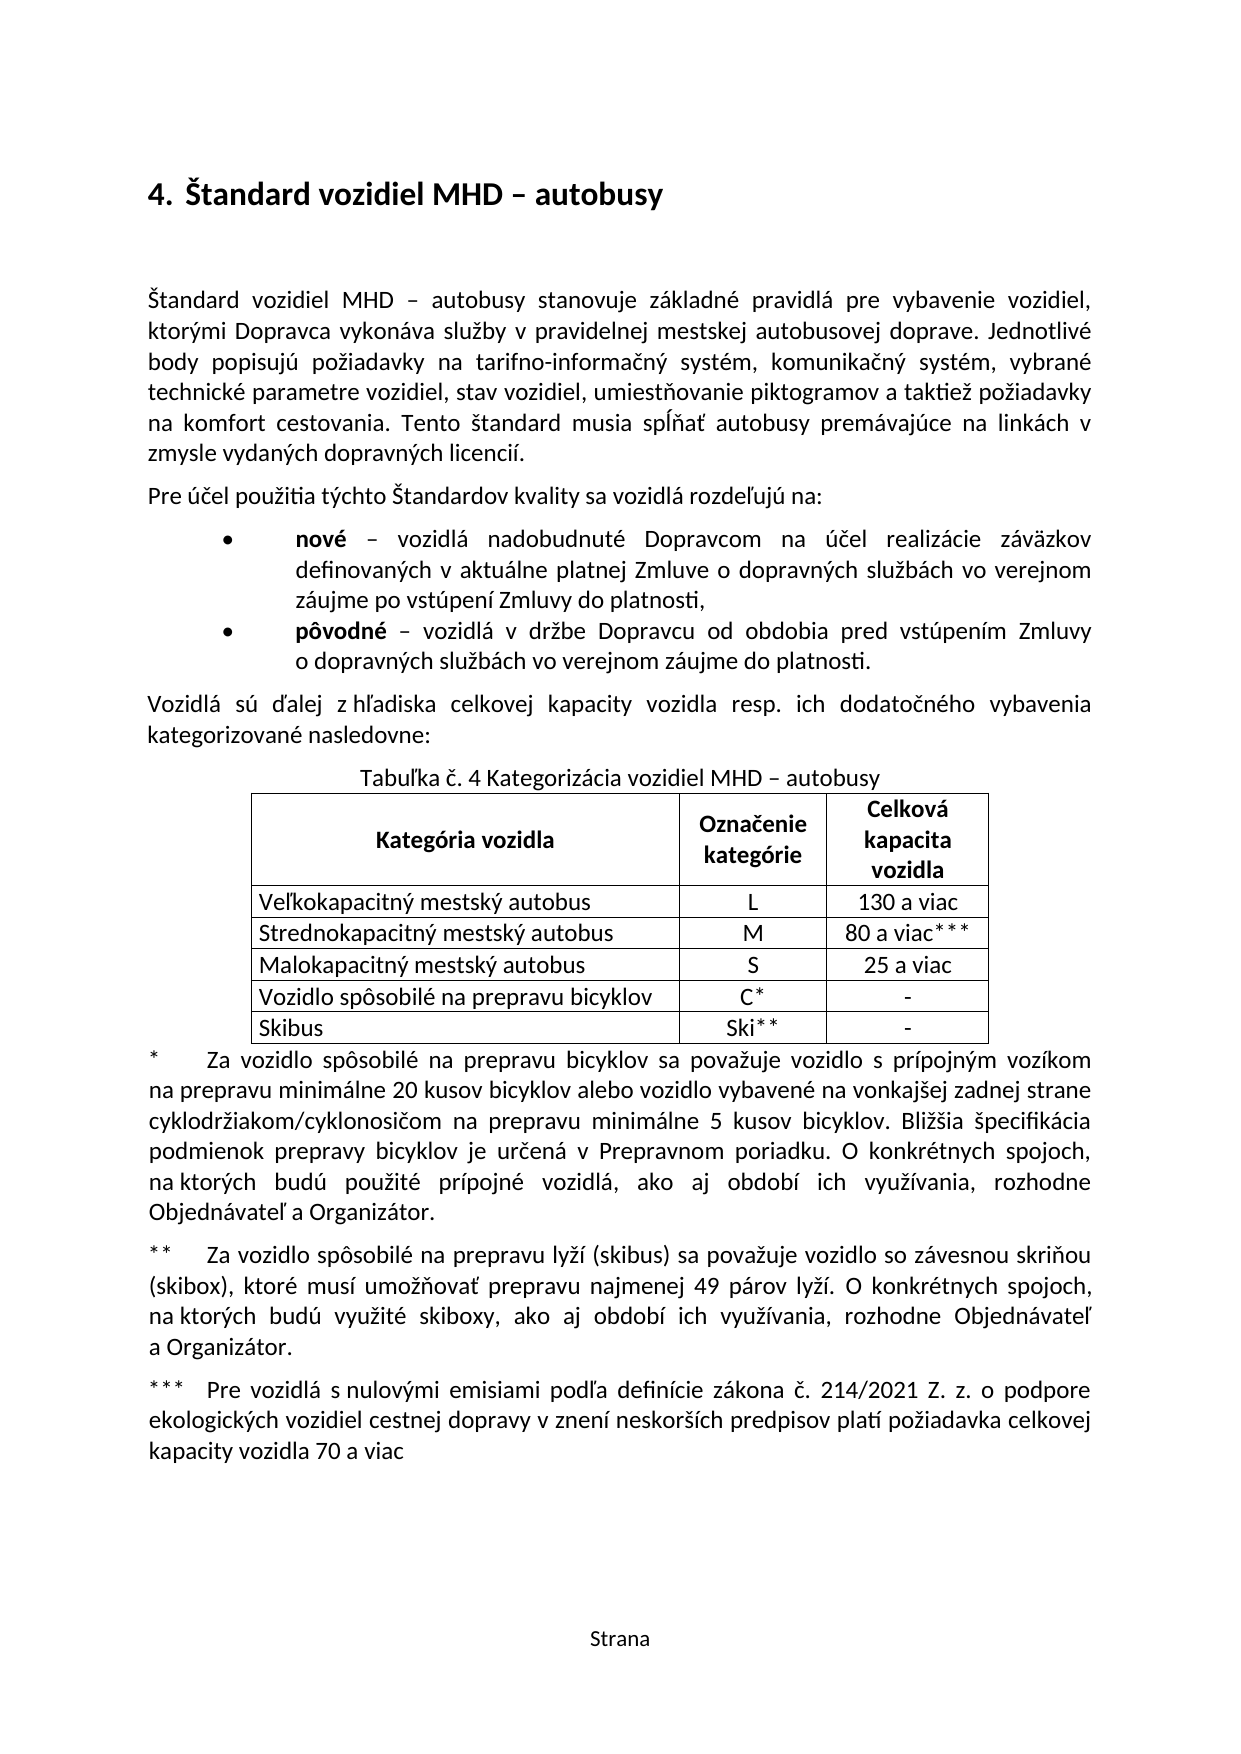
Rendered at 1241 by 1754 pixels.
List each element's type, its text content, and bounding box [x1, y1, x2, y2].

text • nové – vozidlá nadobudnuté Dopravcom na účel realizácie záväzkov definovaných v aktuálne platnej Zmluve o dopravných službách vo verejnom záujme po vstúpení Zmluvy do platnosti, [221, 523, 1093, 615]
text • pôvodné – vozidlá v držbe Dopravcu od obdobia pred vstúpením Zmluvy o dopravných službách vo verejnom záujme do platnosti. [221, 615, 1093, 676]
subtitle Štandard vozidiel MHD – autobusy [148, 173, 1093, 213]
table_cell Malokapacitný mestský autobus [252, 949, 679, 980]
table_cell 80 a viac*** [827, 918, 988, 948]
text Štandard vozidiel MHD – autobusy stanovuje základné pravidlá pre vybavenie vozidiel, ktorými Dopravca vykonáva služby v pravidelnej mestskej autobusovej doprave. Jednotlivé body popisujú požiadavky na tarifno-informačný systém, komunikačný systém, vybrané technické parametre vozidiel, stav vozidiel, umiestňovanie piktogramov a taktiež požiadavky na komfort cestovania. Tento štandard musia spĺňať autobusy premávajúce na linkách v zmysle vydaných dopravných licencií. [148, 284, 1093, 468]
table_cell 25 a viac [827, 949, 988, 980]
table_cell M [680, 918, 826, 948]
text *** Pre vozidlá s nulovými emisiami podľa definície zákona č. 214/2021 Z. z. o podpore ekologických vozidiel cestnej dopravy v znení neskorších predpisov platí požiadavka celkovej kapacity vozidla 70 a viac [148, 1374, 1093, 1466]
table_cell Ski** [680, 1012, 826, 1043]
table_header Celková kapacita vozidla [827, 794, 988, 885]
table_cell Vozidlo spôsobilé na prepravu bicyklov [252, 981, 679, 1011]
table_header Kategória vozidla [252, 794, 679, 885]
table_cell L [680, 886, 826, 917]
table_cell - [827, 981, 988, 1011]
text * Za vozidlo spôsobilé na prepravu bicyklov sa považuje vozidlo s prípojným vozíkom na prepravu minimálne 20 kusov bicyklov alebo vozidlo vybavené na vonkajšej zadnej strane cyklodržiakom/cyklonosičom na prepravu minimálne 5 kusov bicyklov. Bližšia špecifikácia podmienok prepravy bicyklov je určená v Prepravnom poriadku. O konkrétnych spojoch, na ktorých budú použité prípojné vozidlá, ako aj období ich využívania, rozhodne Objednávateľ a Organizátor. [148, 1044, 1093, 1227]
table_cell 130 a viac [827, 886, 988, 917]
text ** Za vozidlo spôsobilé na prepravu lyží (skibus) sa považuje vozidlo so závesnou skriňou (skibox), ktoré musí umožňovať prepravu najmenej 49 párov lyží. O konkrétnych spojoch, na ktorých budú využité skiboxy, ako aj období ich využívania, rozhodne Objednávateľ a Organizátor. [148, 1239, 1093, 1362]
table_cell C* [680, 981, 826, 1011]
table_cell Strednokapacitný mestský autobus [252, 918, 679, 948]
text Pre účel použitia týchto Štandardov kvality sa vozidlá rozdeľujú na: [148, 480, 1093, 511]
text Tabuľka č. 4 Kategorizácia vozidiel MHD – autobusy [148, 762, 1093, 792]
table_header Označenie kategórie [680, 794, 826, 885]
table_cell Skibus [252, 1012, 679, 1043]
table_cell - [827, 1012, 988, 1043]
text Vozidlá sú ďalej z hľadiska celkovej kapacity vozidla resp. ich dodatočného vybavenia kategorizované nasledovne: [147, 688, 1093, 749]
table_cell S [680, 949, 826, 980]
table_cell Veľkokapacitný mestský autobus [252, 886, 679, 917]
